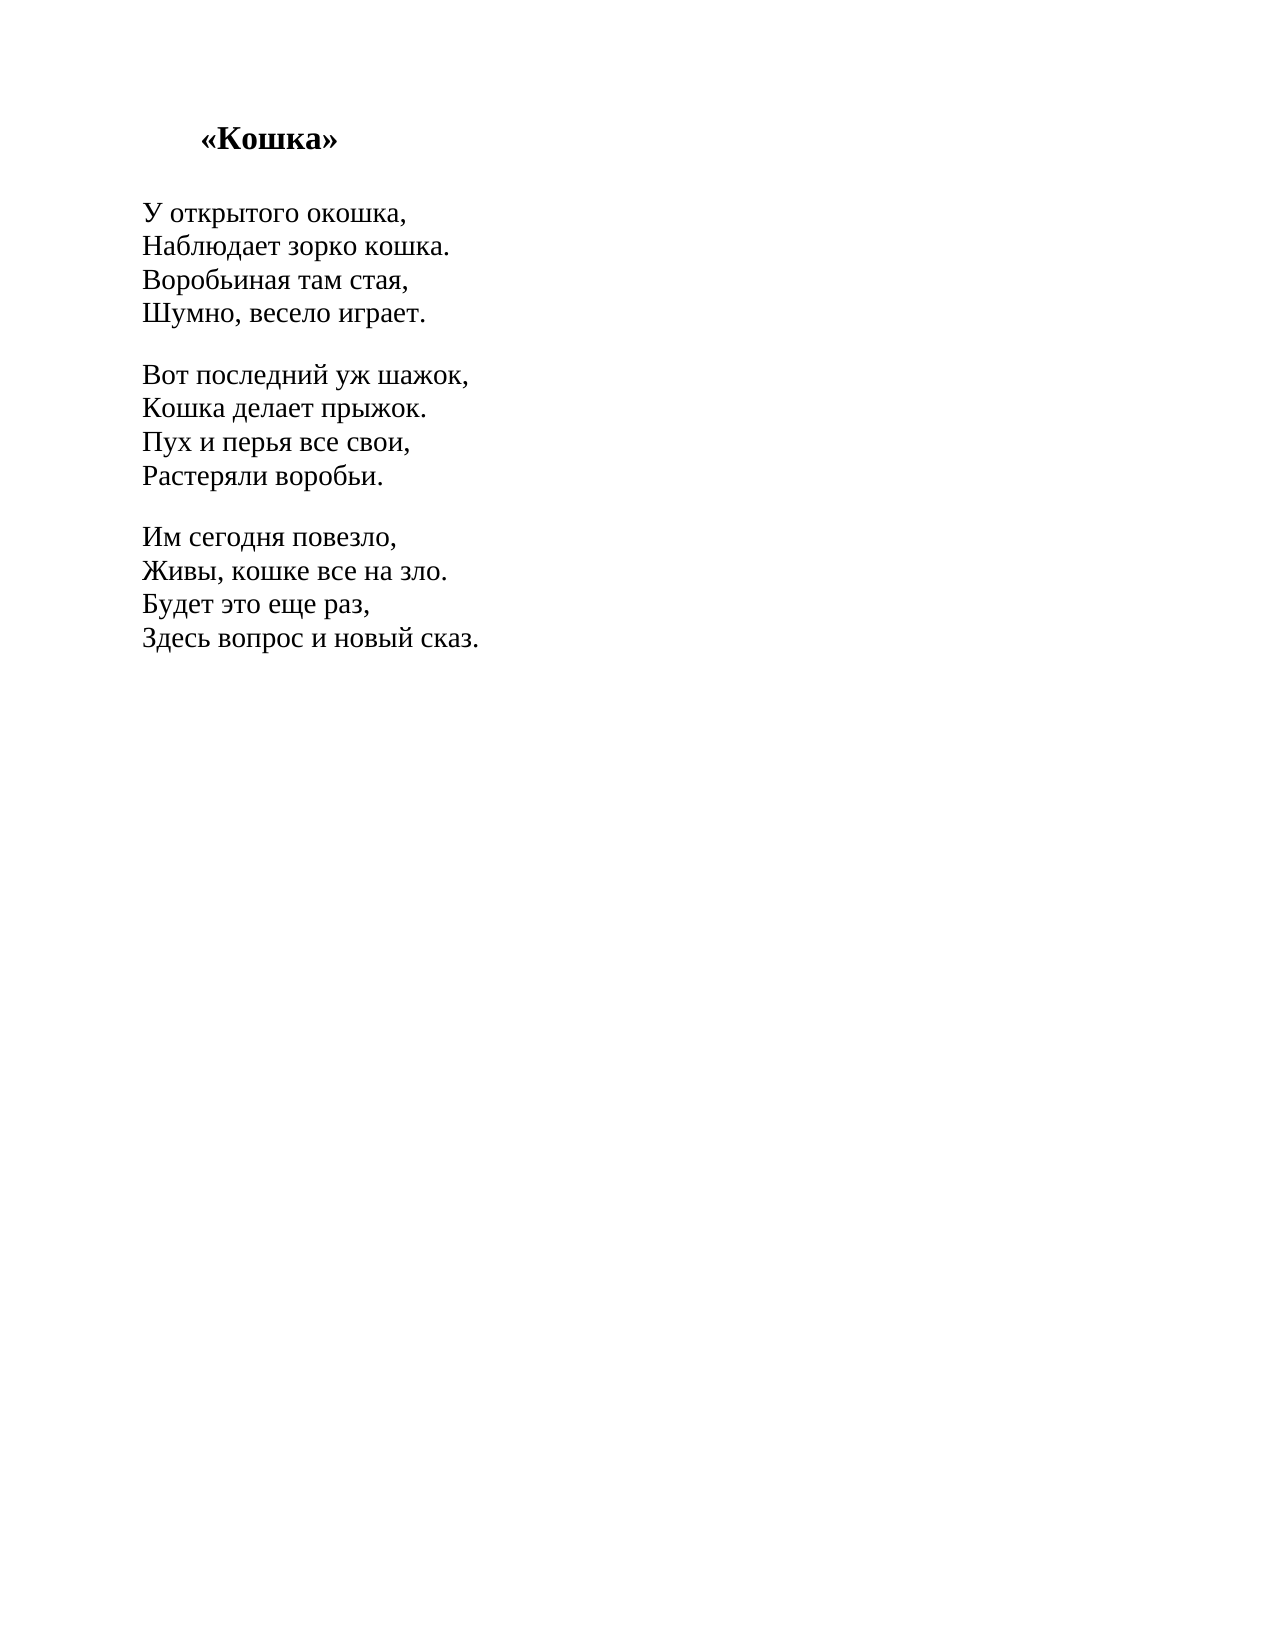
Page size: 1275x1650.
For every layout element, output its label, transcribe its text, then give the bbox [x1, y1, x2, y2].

text У открытого окошка, [142, 195, 1186, 228]
text «Кошка» [142, 118, 1186, 156]
text Шумно, весело играет. [142, 295, 1186, 329]
text Кошка делает прыжок. [142, 391, 1186, 424]
text Наблюдает зорко кошка. [142, 228, 1186, 262]
text Пух и перья все свои, [142, 424, 1186, 458]
text Будет это еще раз, [142, 586, 1186, 620]
text Здесь вопрос и новый сказ. [142, 620, 1186, 653]
text Вот последний уж шажок, [142, 357, 1186, 391]
text Воробьиная там стая, [142, 262, 1186, 295]
text Растеряли воробьи. [142, 458, 1186, 491]
text Живы, кошке все на зло. [142, 553, 1186, 586]
text Им сегодня повезло, [142, 519, 1186, 553]
